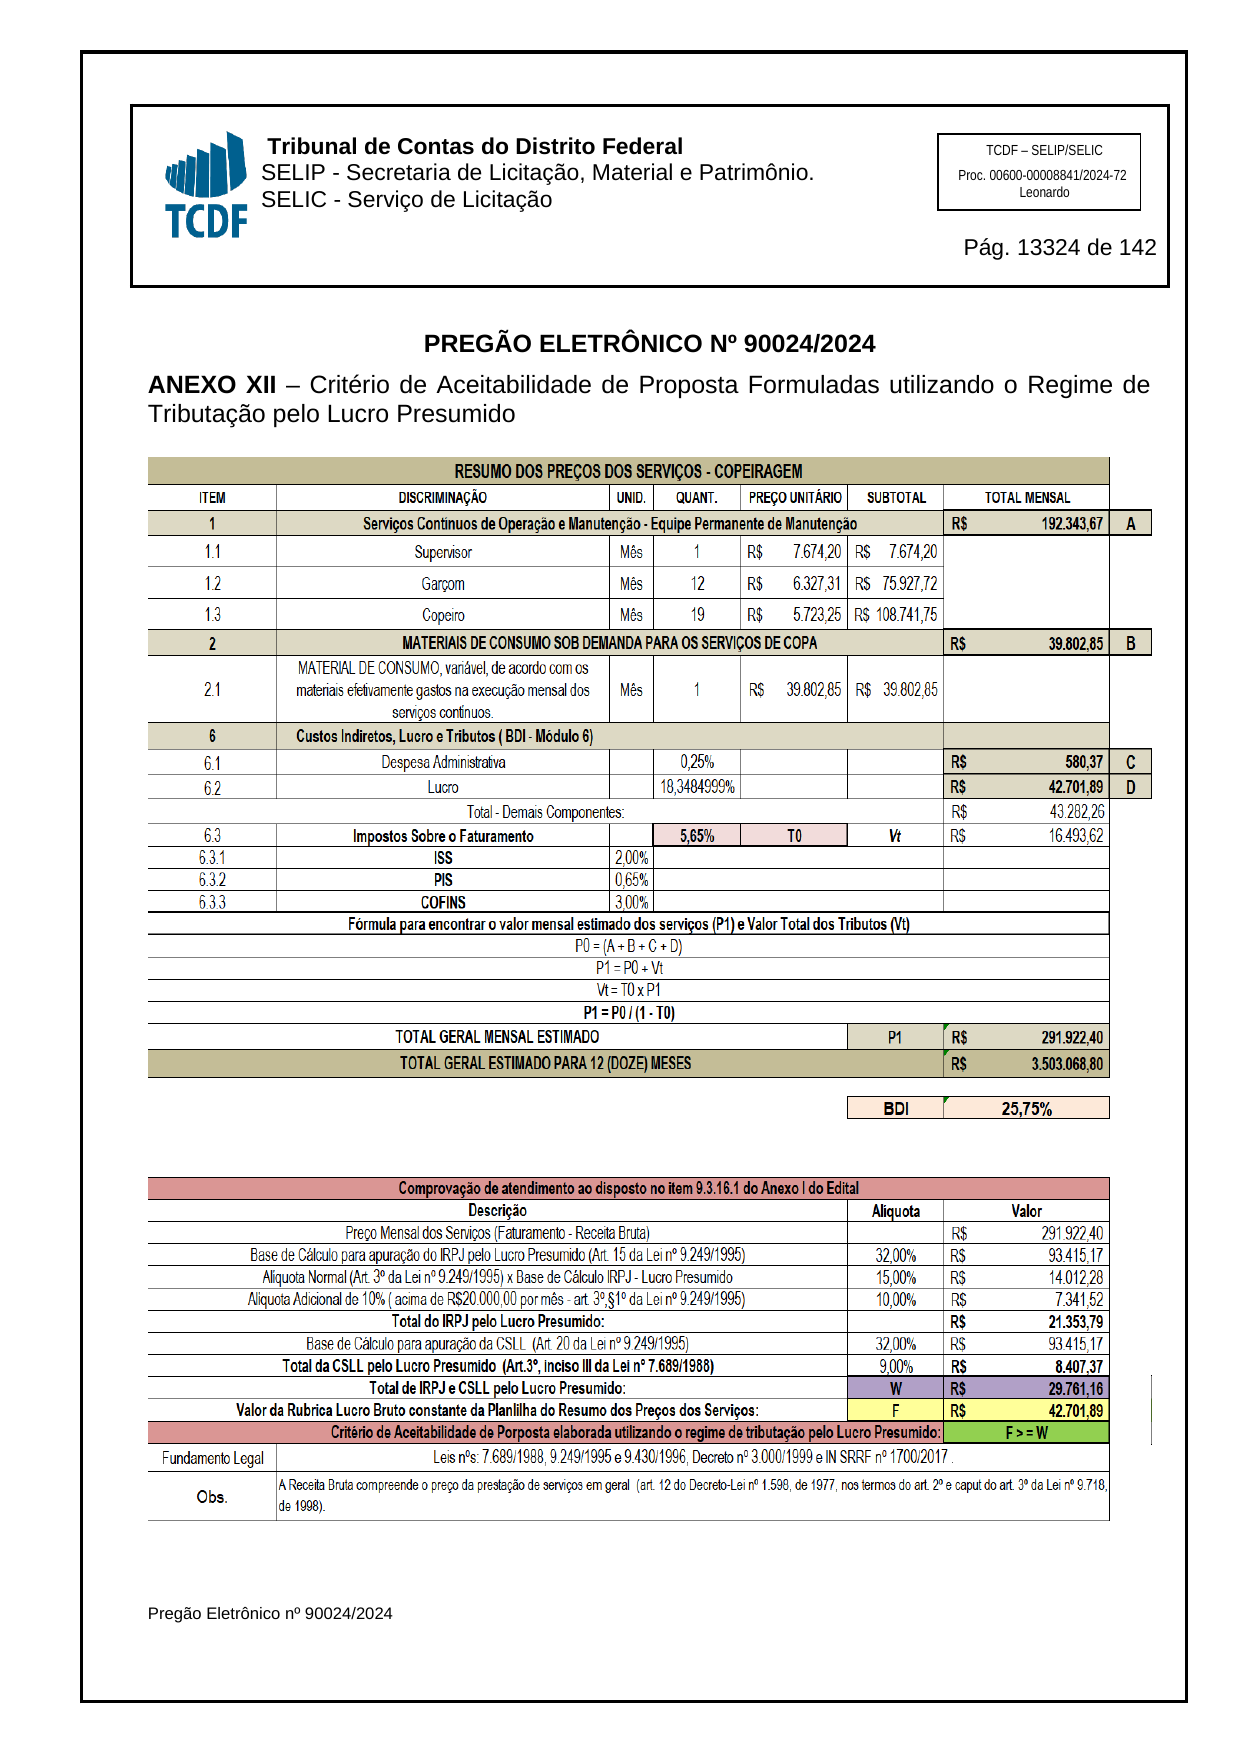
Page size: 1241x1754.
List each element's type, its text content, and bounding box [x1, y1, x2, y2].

text PREGÃO ELETRÔNICO Nº 90024/2024 [148, 329, 1152, 358]
picture [150, 128, 262, 240]
text ANEXO XII – Critério de Aceitabilidade de Proposta Formuladas utilizando o Regime de Tributação pelo Lucro Presumido [148, 371, 1152, 428]
picture [147, 456, 1152, 1521]
